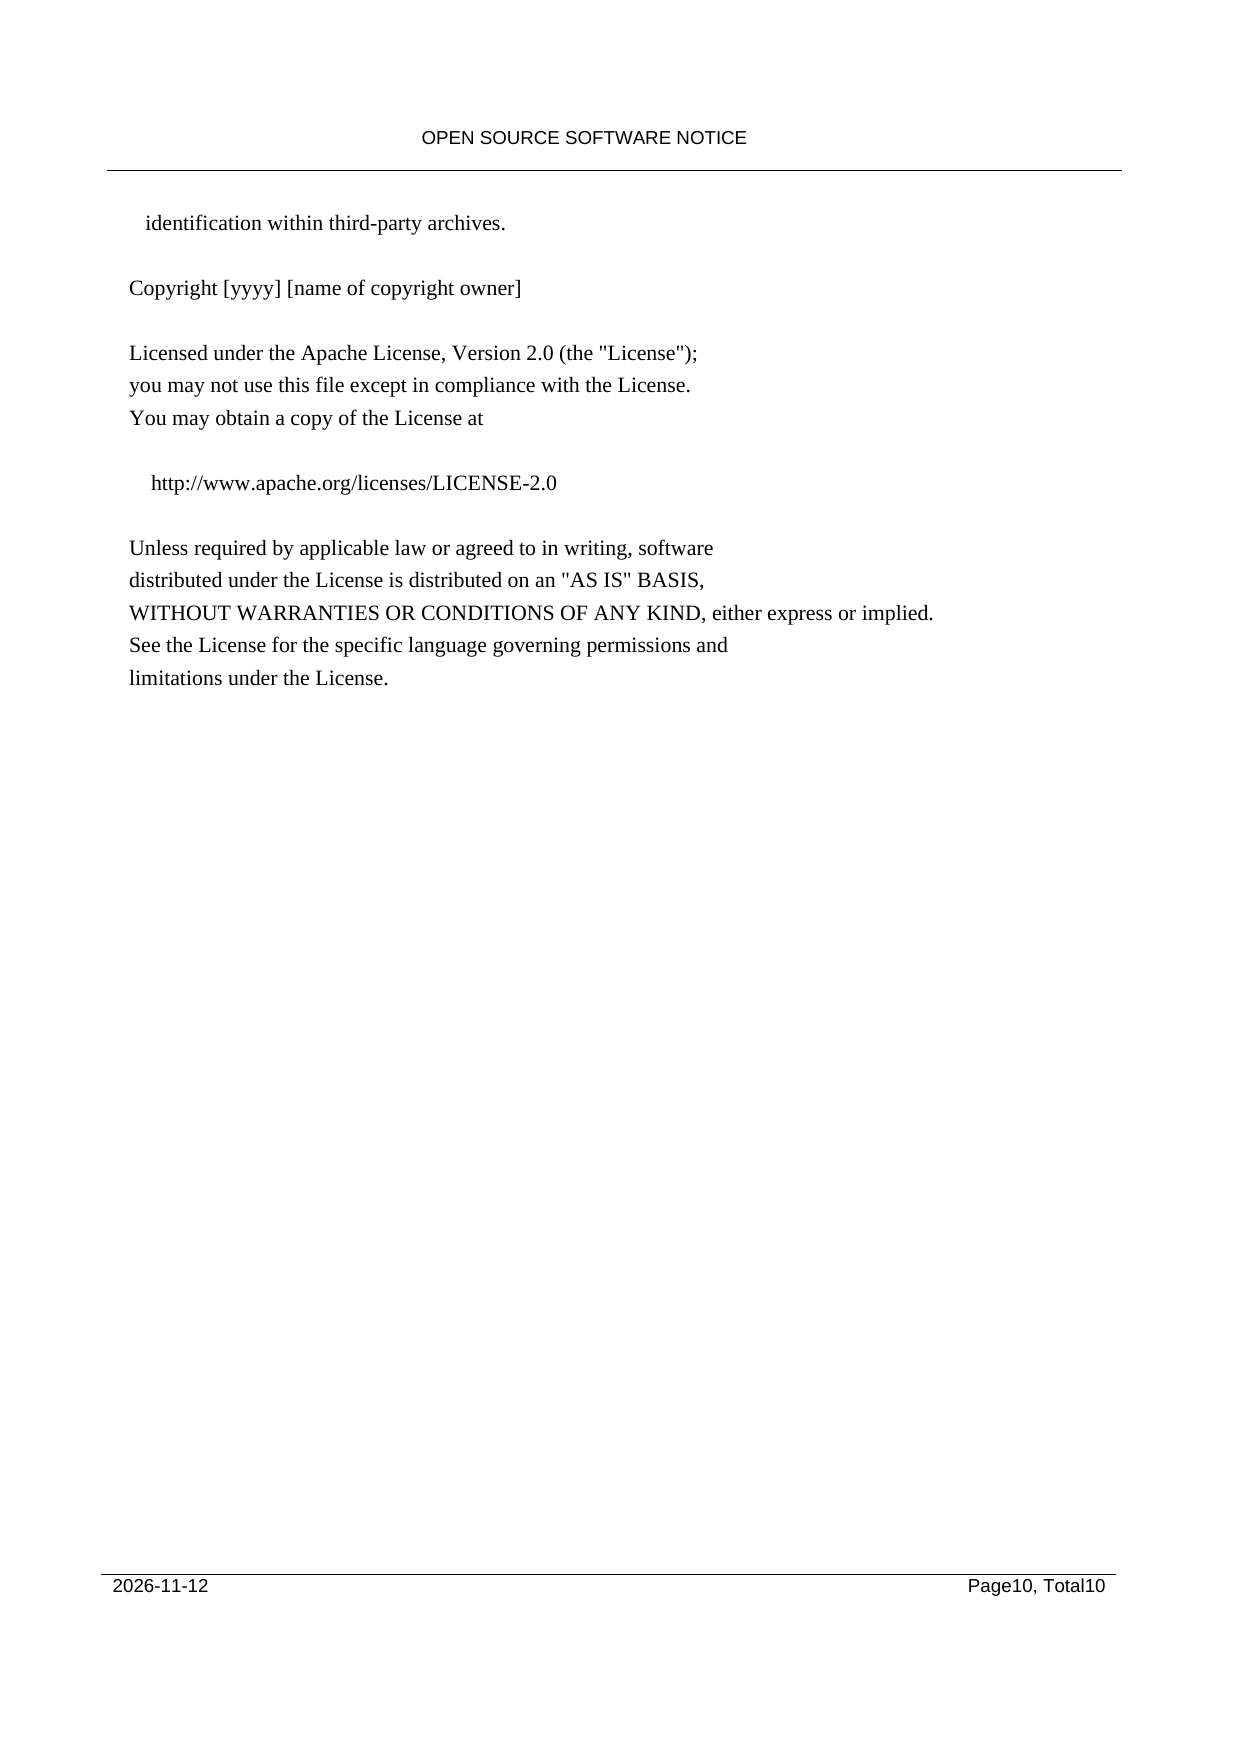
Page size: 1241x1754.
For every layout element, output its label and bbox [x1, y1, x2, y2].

text [112, 206, 1128, 694]
